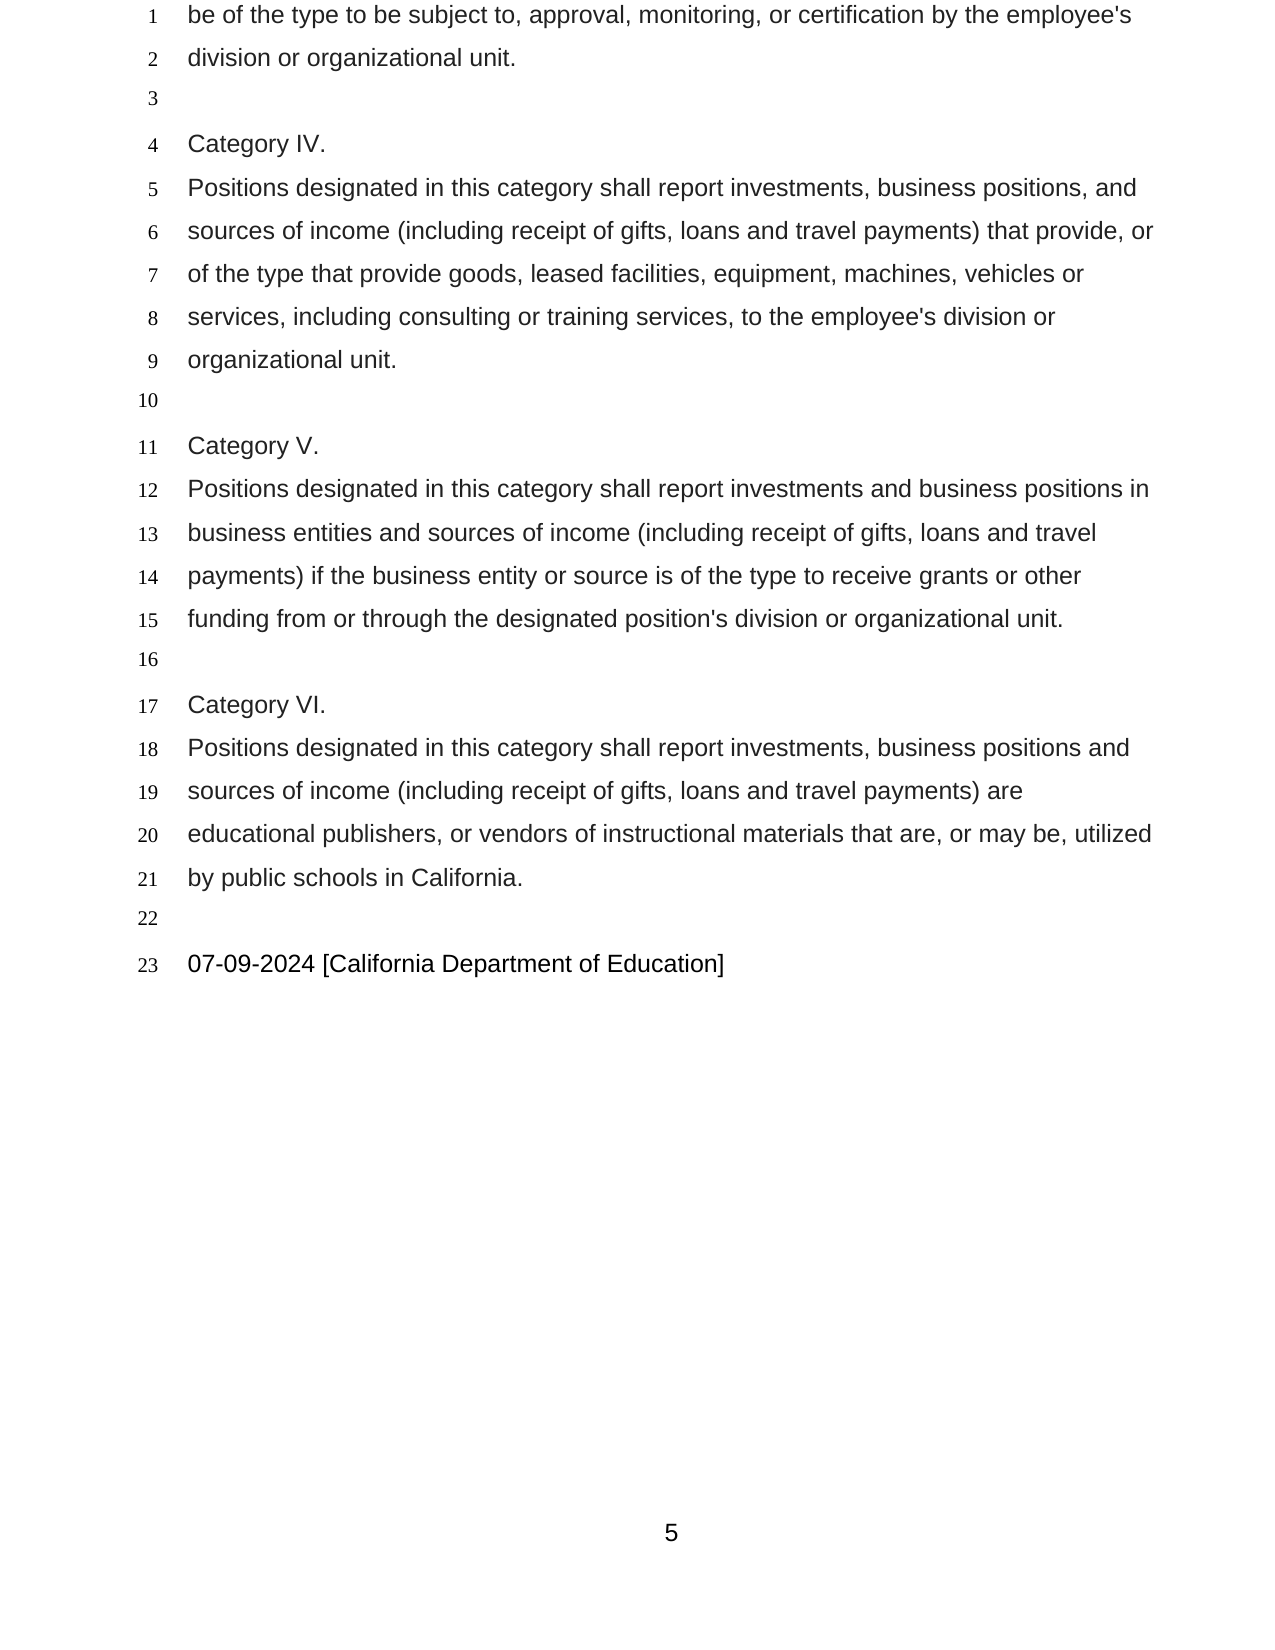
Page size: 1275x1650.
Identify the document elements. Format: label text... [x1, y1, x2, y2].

text 07-09-2024 [California Department of Education] [187, 949, 1155, 977]
text Category V. [187, 431, 1155, 460]
text Positions designated in this category shall report investments and business positions in business entities and sources of income (including receipt of gifts, loans and travel payments) if the business entity or source is of the type to receive grants or other funding from or through the designated position's division or organizational unit. [187, 474, 1155, 632]
text Positions designated in this category shall report investments, business positions, and sources of income (including receipt of gifts, loans and travel payments) that provide, or of the type that provide goods, leased facilities, equipment, machines, vehicles or services, including consulting or training services, to the employee's division or organizational unit. [187, 172, 1155, 374]
text Category IV. [187, 129, 1155, 158]
text Category VI. [187, 690, 1155, 719]
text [187, 0, 1155, 72]
text Positions designated in this category shall report investments, business positions and sources of income (including receipt of gifts, loans and travel payments) are educational publishers, or vendors of instructional materials that are, or may be, utilized by public schools in California. [187, 733, 1155, 891]
